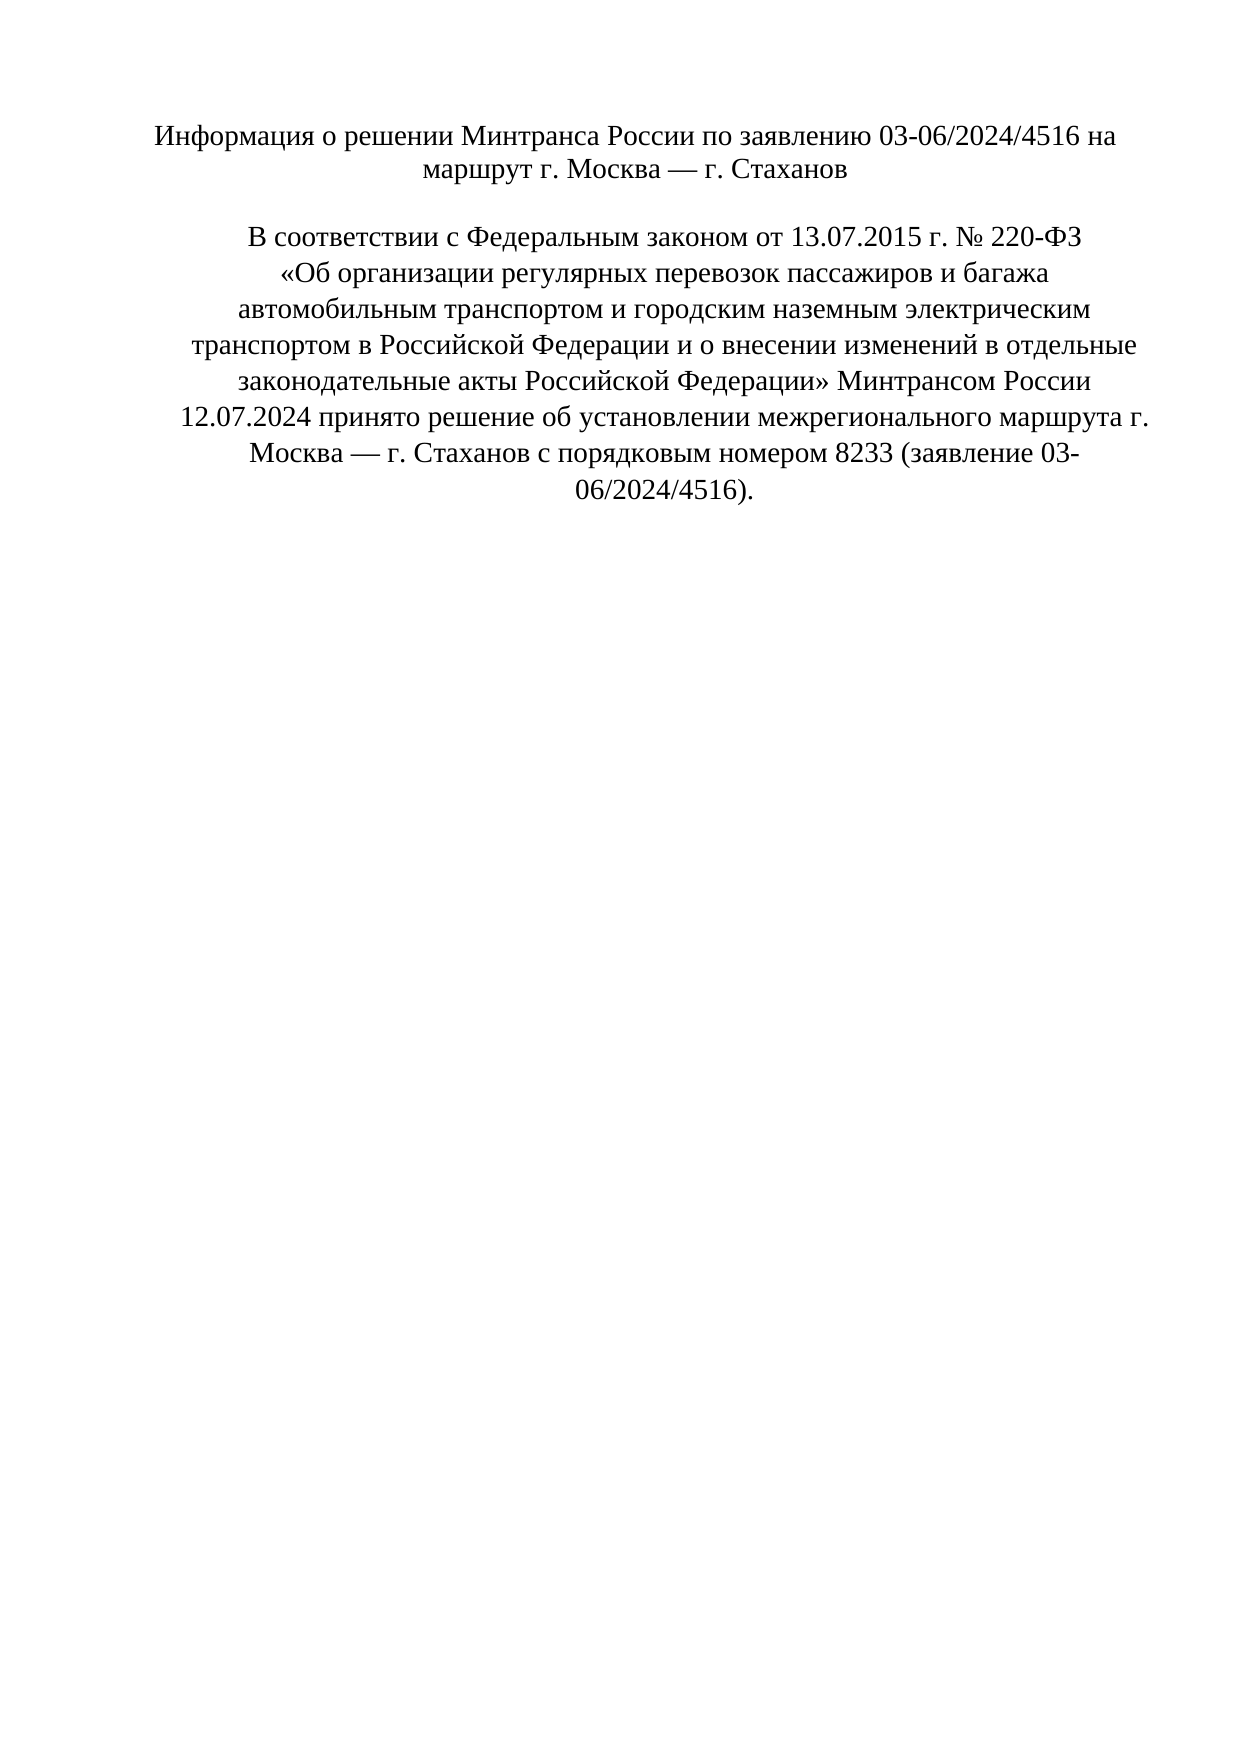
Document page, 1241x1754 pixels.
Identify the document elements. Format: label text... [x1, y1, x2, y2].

text В соответствии с Федеральным законом от 13.07.2015 г. № 220-ФЗ «Об организации регулярных перевозок пассажиров и багажа автомобильным транспортом и городским наземным электрическим транспортом в Российской Федерации и о внесении изменений в отдельные законодательные акты Российской Федерации» Минтрансом России 12.07.2024 принято решение об установлении межрегионального маршрута г. Москва — г. Стаханов с порядковым номером 8233 (заявление 03-06/2024/4516). [177, 219, 1152, 505]
text Информация о решении Минтранса России по заявлению 03-06/2024/4516 на маршрут г. Москва — г. Стаханов [118, 118, 1152, 185]
